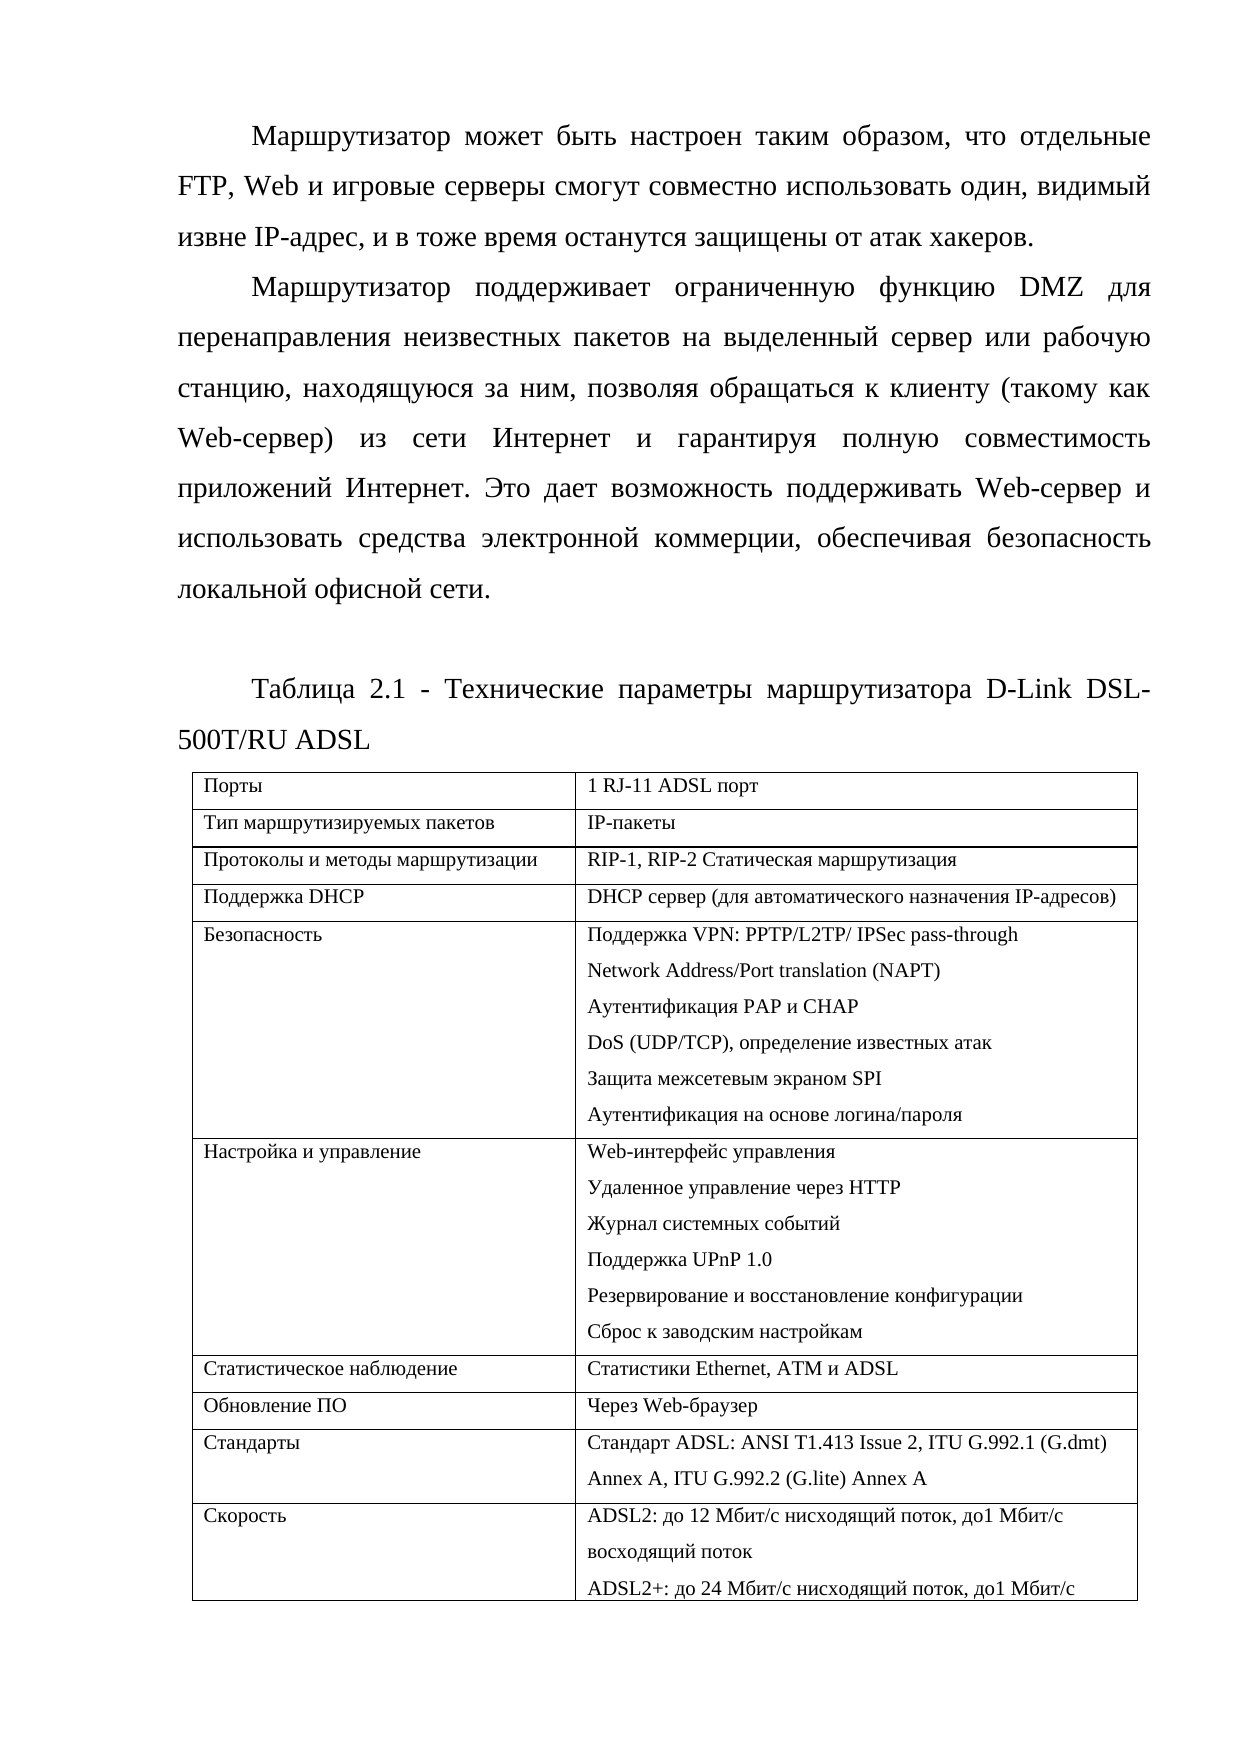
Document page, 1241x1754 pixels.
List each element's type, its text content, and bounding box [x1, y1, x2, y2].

table_cell RIP-1, RIP-2 Статическая маршрутизация [576, 848, 1137, 883]
table_cell Скорость [193, 1504, 575, 1599]
table_cell Протоколы и методы маршрутизации [193, 848, 575, 883]
table_cell Стандарт ADSL: ANSI T1.413 Issue 2, ITU G.992.1 (G.dmt) Annex A, ITU G.992.2 (G.lite) Annex A [576, 1430, 1137, 1502]
text Маршрутизатор может быть настроен таким образом, что отдельные FTP, Web и игровые серверы смогут совместно использовать один, видимый извне IP-адрес, и в тоже время останутся защищены от атак хакеров. [177, 118, 1152, 252]
table_cell Стандарты [193, 1430, 575, 1502]
text Таблица 2.1 - Технические параметры маршрутизатора D-Link DSL-500T/RU ADSL [177, 672, 1152, 755]
table_cell Поддержка DHCP [193, 885, 575, 921]
table_cell Статистическое наблюдение [193, 1356, 575, 1392]
table_header 1 RJ-11 ADSL порт [576, 773, 1137, 809]
table_cell Поддержка VPN: PPTP/L2TP/ IPSec pass-through Network Address/Port translation (NAPT) Аутентификация PAP и CHAP DoS (UDP/TCP), определение известных атак Защита межсетевым экраном SPI Аутентификация на основе логина/пароля [576, 922, 1137, 1138]
table_cell IP-пакеты [576, 810, 1137, 846]
table_cell Статистики Ethernet, ATM и ADSL [576, 1356, 1137, 1392]
table_cell Web-интерфейс управления Удаленное управление через HTTP Журнал системных событий Поддержка UPnP 1.0 Резервирование и восстановление конфигурации Сброс к заводским настройкам [576, 1139, 1137, 1355]
table_cell Обновление ПО [193, 1393, 575, 1429]
table_cell Через Web-браузер [576, 1393, 1137, 1429]
table_header Порты [193, 773, 575, 809]
table_cell Безопасность [193, 922, 575, 1138]
table_cell DHCP сервер (для автоматического назначения IP-адресов) [576, 885, 1137, 921]
table_cell Настройка и управление [193, 1139, 575, 1355]
text Маршрутизатор поддерживает ограниченную функцию DMZ для перенаправления неизвестных пакетов на выделенный сервер или рабочую станцию, находящуюся за ним, позволяя обращаться к клиенту (такому как Web-сервер) из сети Интернет и гарантируя полную совместимость приложений Интернет. Это дает возможность поддерживать Web-сервер и использовать средства электронной коммерции, обеспечивая безопасность локальной офисной сети. [177, 269, 1152, 604]
table_cell Тип маршрутизируемых пакетов [193, 810, 575, 846]
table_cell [576, 1504, 1137, 1599]
